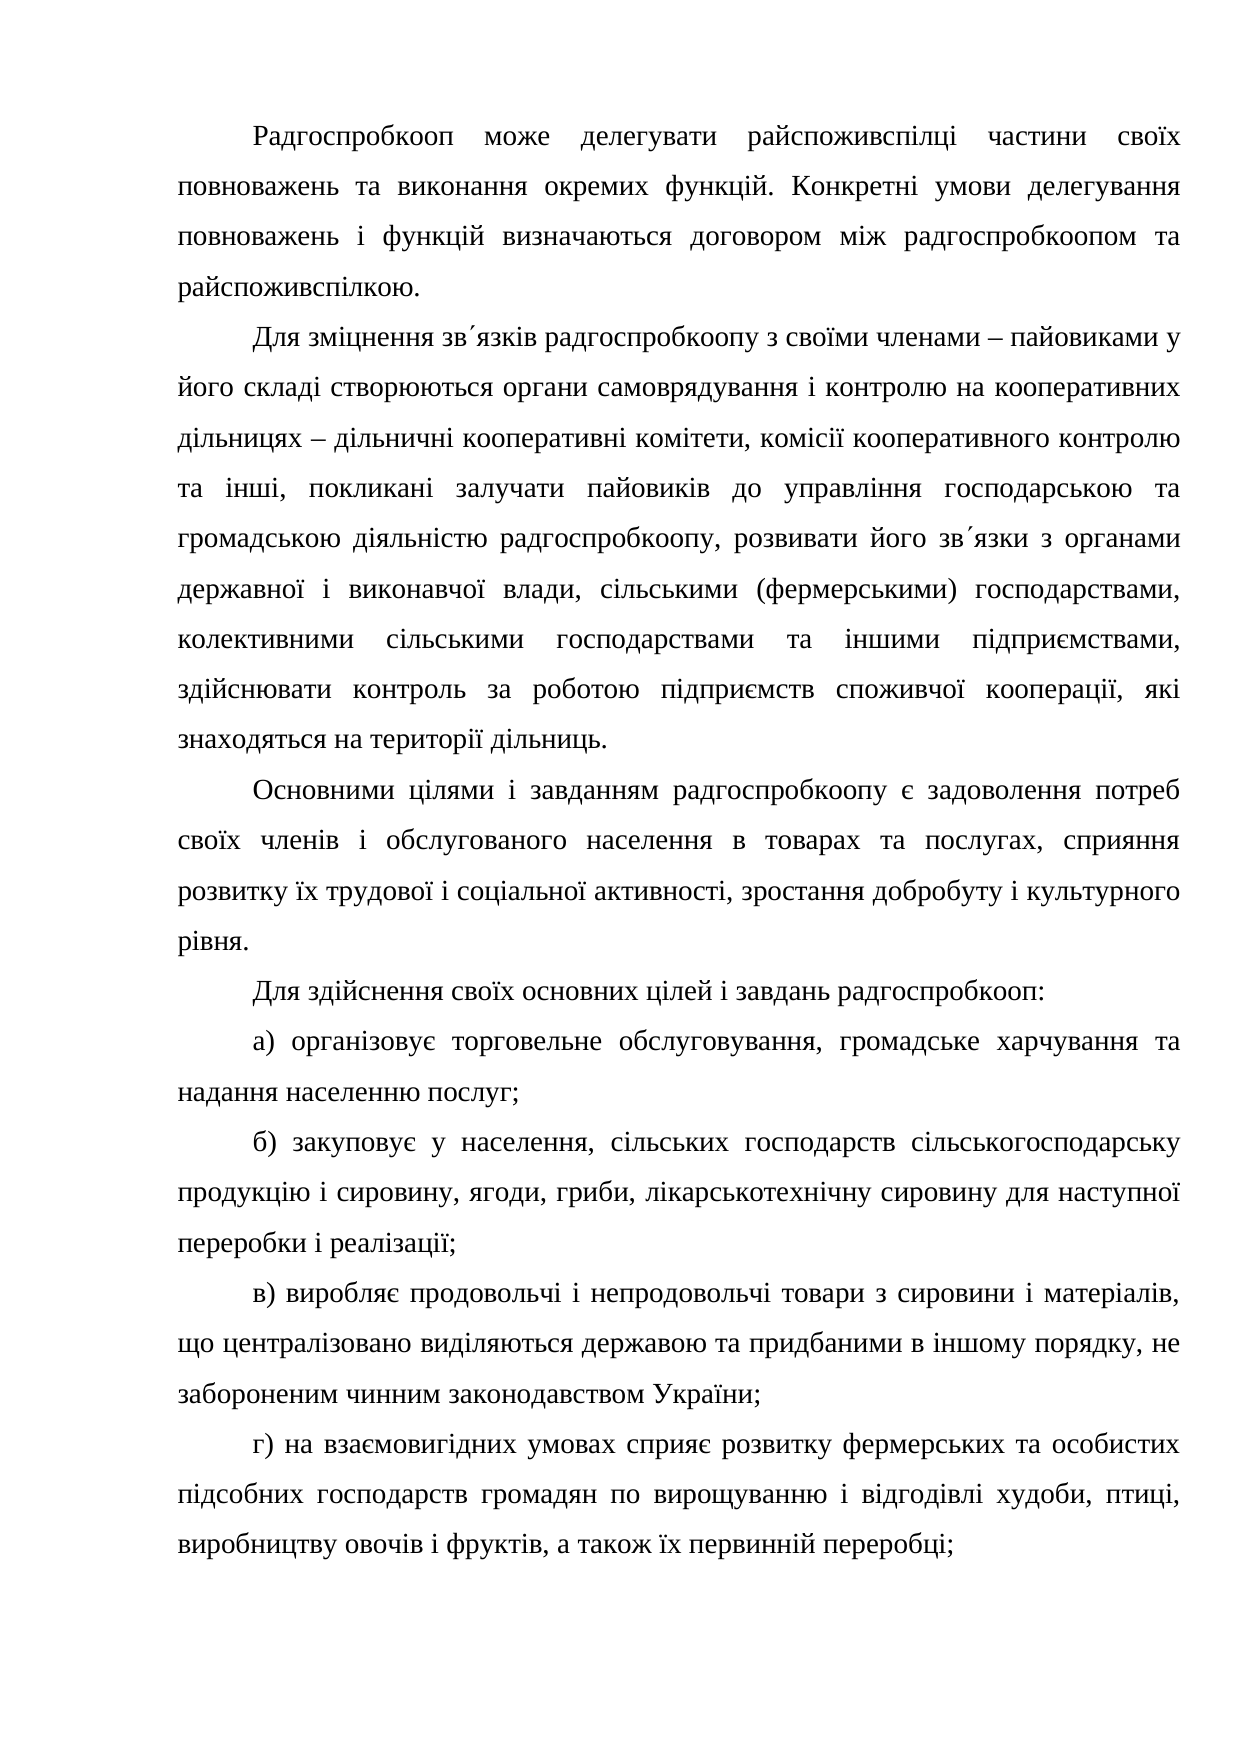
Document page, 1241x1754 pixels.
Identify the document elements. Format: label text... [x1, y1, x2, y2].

text Радгоспробкооп може делегувати райспоживспілці частини своїх повноважень та виконання окремих функцій. Конкретні умови делегування повноважень і функцій визначаються договором між радгоспробкоопом та райспоживспілкою. [177, 118, 1181, 303]
text а) організовує торговельне обслуговування, громадське харчування та надання населенню послуг; [177, 1024, 1181, 1108]
text Для зміцнення звязків радгоспробкоопу з своїми членами – пайовиками у його складі створюються органи самоврядування і контролю на кооперативних дільницях – дільничні кооперативні комітети, комісії кооперативного контролю та інші, покликані залучати пайовиків до управління господарською та громадською діяльністю радгоспробкоопу, розвивати його звязки з органами державної і виконавчої влади, сільськими (фермерськими) господарствами, колективними сільськими господарствами та іншими підприємствами, здійснювати контроль за роботою підприємств споживчої кооперації, які знаходяться на території дільниць. [177, 319, 1181, 755]
text в) виробляє продовольчі і непродовольчі товари з сировини і матеріалів, що централізовано виділяються державою та придбаними в іншому порядку, не забороненим чинним законодавством України; [177, 1275, 1181, 1409]
text Основними цілями і завданням радгоспробкоопу є задоволення потреб своїх членів і обслугованого населення в товарах та послугах, сприяння розвитку їх трудової і соціальної активності, зростання добробуту і культурного рівня. [177, 772, 1181, 957]
text г) на взаємовигідних умовах сприяє розвитку фермерських та особистих підсобних господарств громадян по вирощуванню і відгодівлі худоби, птиці, виробництву овочів і фруктів, а також їх первинній переробці; [177, 1426, 1181, 1560]
text б) закуповує у населення, сільських господарств сільськогосподарську продукцію і сировину, ягоди, гриби, лікарськотехнічну сировину для наступної переробки і реалізації; [177, 1124, 1181, 1258]
text Для здійснення своїх основних цілей і завдань радгоспробкооп: [177, 973, 1181, 1007]
